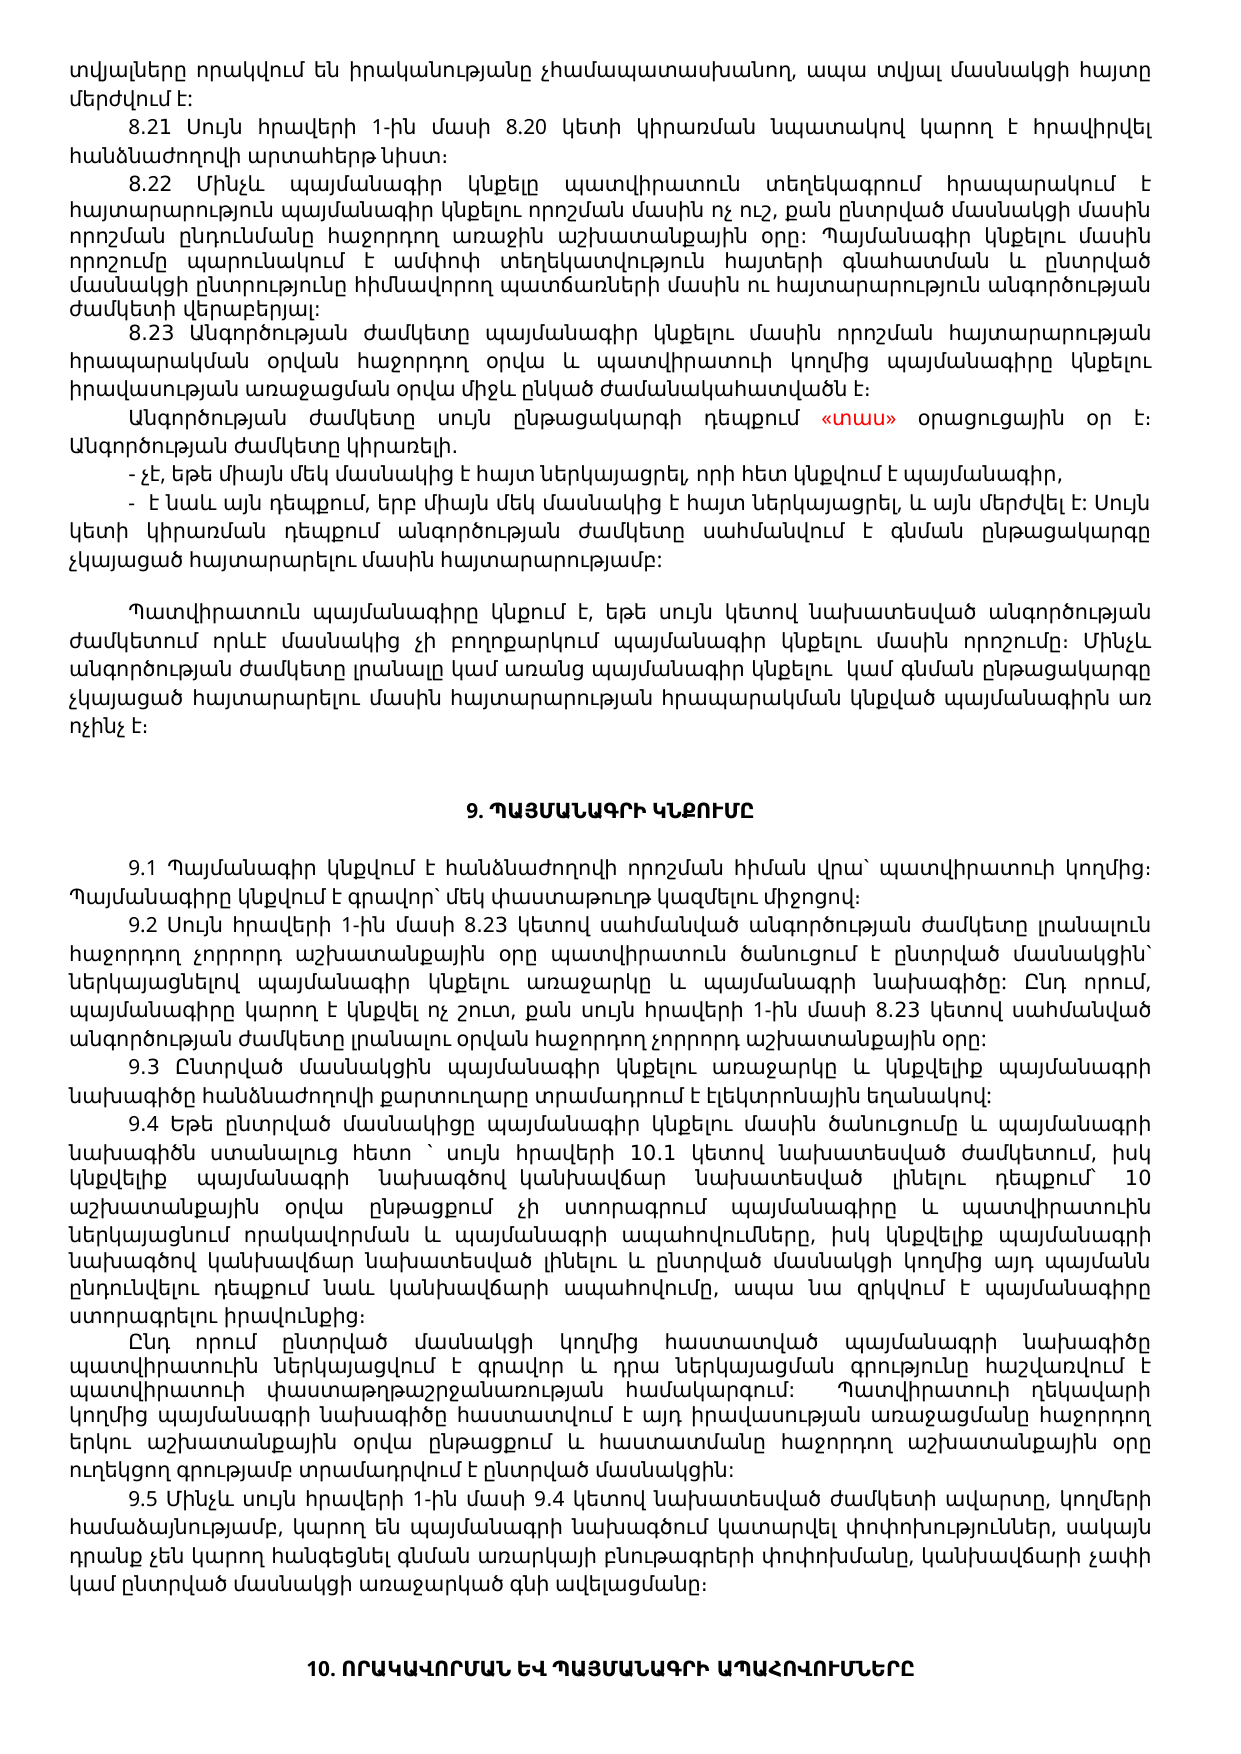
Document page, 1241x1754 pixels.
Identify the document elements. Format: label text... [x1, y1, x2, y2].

text 9.5 Մինչև սույն հրավերի 1-ին մասի 9.4 կետով նախատեսված ժամկետի ավարտը, կողմերի համաձայնությամբ, կարող են պայմանագրի նախագծում կատարվել փոփոխություններ, սակայն դրանք չեն կարող հանգեցնել գնման առարկայի բնութագրերի փոփոխմանը, կանխավճարի չափի կամ ընտրված մասնակցի առաջարկած գնի ավելացմանը։ [69, 1484, 1152, 1598]
text Պատվիրատուն պայմանագիրը կնքում է, եթե սույն կետով նախատեսված անգործության ժամկետում որևէ մասնակից չի բողոքարկում պայմանագիր կնքելու մասին որոշումը։ Մինչև անգործության ժամկետը լրանալը կամ առանց պայմանագիր կնքելու կամ գնման ընթացակարգը չկայացած հայտարարելու մասին հայտարարության հրապարակման կնքված պայմանագիրն առ ոչինչ է։ [69, 597, 1152, 740]
text 9. ՊԱՅՄԱՆԱԳՐԻ ԿՆՔՈՒՄԸ [69, 797, 1152, 825]
text 9.4 Եթե ընտրված մասնակիցը պայմանագիր կնքելու մասին ծանուցումը և պայմանագրի նախագիծն ստանալուց հետո ` սույն հրավերի 10.1 կետով նախատեսված ժամկետում, իսկ կնքվելիք պայմանագրի նախագծով կանխավճար նախատեսված լինելու դեպքում՝ 10 աշխատանքային օրվա ընթացքում չի ստորագրում պայմանագիրը և պատվիրատուին ներկայացնում որակավորման և պայմանագրի ապահովումները, իսկ կնքվելիք պայմանագրի նախագծով կանխավճար նախատեսված լինելու և ընտրված մասնակցի կողմից այդ պայմանն ընդունվելու դեպքում նաև կանխավճարի ապահովումը, ապա նա զրկվում է պայմանագիրը ստորագրելու իրավունքից։ [69, 1109, 1152, 1330]
text - է նաև այն դեպքում, երբ միայն մեկ մասնակից է հայտ ներկայացրել, և այն մերժվել է: Սույն կետի կիրառման դեպքում անգործության ժամկետը սահմանվում է գնման ընթացակարգը չկայացած հայտարարելու մասին հայտարարությամբ: [69, 488, 1152, 573]
text 8.23 Անգործության ժամկետը պայմանագիր կնքելու մասին որոշման հայտարարության հրապարակման օրվան հաջորդող օրվա և պատվիրատուի կողմից պայմանագիրը կնքելու իրավասության առաջացման օրվա միջև ընկած ժամանակահատվածն է։ [69, 321, 1152, 403]
text 10. ՈՐԱԿԱՎՈՐՄԱՆ ԵՎ ՊԱՅՄԱՆԱԳՐԻ ԱՊԱՀՈՎՈՒՄՆԵՐԸ [69, 1654, 1152, 1683]
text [69, 56, 1152, 112]
text 9.2 Սույն հրավերի 1-ին մասի 8.23 կետով սահմանված անգործության ժամկետը լրանալուն հաջորդող չորրորդ աշխատանքային օրը պատվիրատուն ծանուցում է ընտրված մասնակցին` ներկայացնելով պայմանագիր կնքելու առաջարկը և պայմանագրի նախագիծը: Ընդ որում, պայմանագիրը կարող է կնքվել ոչ շուտ, քան սույն հրավերի 1-ին մասի 8.23 կետով սահմանված անգործության ժամկետը լրանալու օրվան հաջորդող չորրորդ աշխատանքային օրը: [69, 910, 1152, 1052]
text Ընդ որում ընտրված մասնակցի կողմից հաստատված պայմանագրի նախագիծը պատվիրատուին ներկայացվում է գրավոր և դրա ներկայացման գրությունը հաշվառվում է պատվիրատուի փաստաթղթաշրջանառության համակարգում: Պատվիրատուի ղեկավարի կողմից պայմանագրի նախագիծը հաստատվում է այդ իրավասության առաջացմանը հաջորդող երկու աշխատանքային օրվա ընթացքում և հաստատմանը հաջորդող աշխատանքային օրը ուղեկցող գրությամբ տրամադրվում է ընտրված մասնակցին: [69, 1330, 1152, 1484]
text 8.21 Սույն հրավերի 1-ին մասի 8.20 կետի կիրառման նպատակով կարող է հրավիրվել հանձնաժողովի արտահերթ նիստ։ [69, 112, 1152, 169]
text Անգործության ժամկետը սույն ընթացակարգի դեպքում «տաս» օրացուցային օր է։ Անգործության ժամկետը կիրառելի. [69, 403, 1152, 459]
text 9.1 Պայմանագիր կնքվում է հանձնաժողովի որոշման հիման վրա` պատվիրատուի կողմից։ Պայմանագիրը կնքվում է գրավոր` մեկ փաստաթուղթ կազմելու միջոցով։ [69, 853, 1152, 910]
text - չէ, եթե միայն մեկ մասնակից է հայտ ներկայացրել, որի հետ կնքվում է պայմանագիր, [69, 459, 1152, 488]
text 8.22 Մինչև պայմանագիր կնքելը պատվիրատուն տեղեկագրում հրապարակում է հայտարարություն պայմանագիր կնքելու որոշման մասին ոչ ուշ, քան ընտրված մասնակցի մասին որոշման ընդունմանը հաջորդող առաջին աշխատանքային օրը: Պայմանագիր կնքելու մասին որոշումը պարունակում է ամփոփ տեղեկատվություն հայտերի գնահատման և ընտրված մասնակցի ընտրությունը հիմնավորող պատճառների մասին ու հայտարարություն անգործության ժամկետի վերաբերյալ: [69, 169, 1152, 321]
text 9.3 Ընտրված մասնակցին պայմանագիր կնքելու առաջարկը և կնքվելիք պայմանագրի նախագիծը հանձնաժողովի քարտուղարը տրամադրում է էլեկտրոնային եղանակով: [69, 1052, 1152, 1109]
